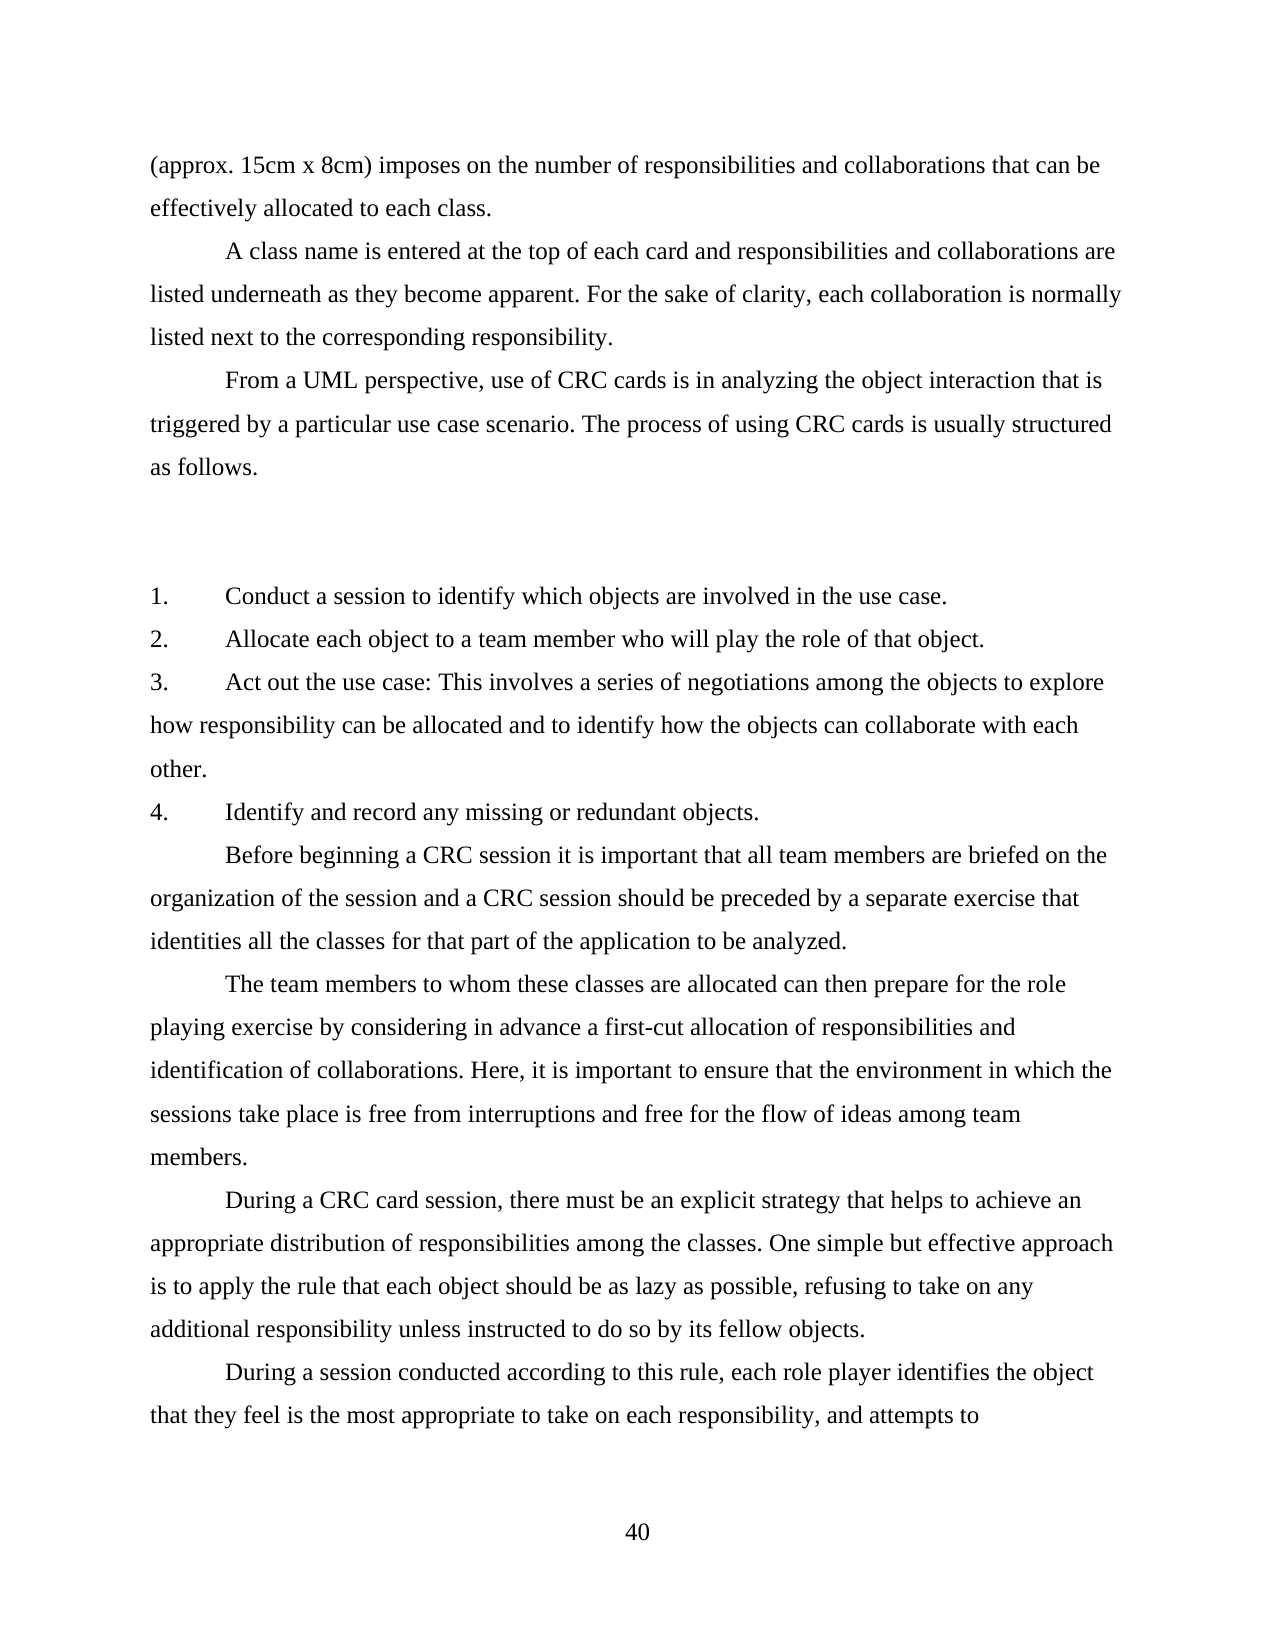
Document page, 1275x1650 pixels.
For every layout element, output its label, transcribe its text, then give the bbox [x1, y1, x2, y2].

list Conduct a session to identify which objects are involved in the use case. [150, 581, 1125, 610]
text During a CRC card session, there must be an explicit strategy that helps to achieve an appropriate distribution of responsibilities among the classes. One simple but effective approach is to apply the rule that each object should be as lazy as possible, refusing to take on any additional responsibility unless instructed to do so by its fellow objects. [150, 1185, 1125, 1343]
text The team members to whom these classes are allocated can then prepare for the role playing exercise by considering in advance a first-cut allocation of responsibilities and identification of collaborations. Here, it is important to ensure that the environment in which the sessions take place is free from interruptions and free for the flow of ideas among team members. [150, 969, 1125, 1171]
text From a UML perspective, use of CRC cards is in analyzing the object interaction that is triggered by a particular use case scenario. The process of using CRC cards is usually structured as follows. [150, 366, 1125, 481]
text During a session conducted according to this rule, each role player identifies the object that they feel is the most appropriate to take on each responsibility, and attempts to [150, 1357, 1125, 1429]
list Allocate each object to a team member who will play the role of that object. [150, 624, 1125, 653]
list Identify and record any missing or redundant objects. [150, 797, 1125, 826]
text Before beginning a CRC session it is important that all team members are briefed on the organization of the session and a CRC session should be preceded by a separate exercise that identities all the classes for that part of the application to be analyzed. [150, 840, 1125, 955]
text A class name is entered at the top of each card and responsibilities and collaborations are listed underneath as they become apparent. For the sake of clarity, each collaboration is normally listed next to the corresponding responsibility. [150, 236, 1125, 351]
text (approx. 15cm x 8cm) imposes on the number of responsibilities and collaborations that can be effectively allocated to each class. [150, 150, 1125, 222]
list Act out the use case: This involves a series of negotiations among the objects to explore how responsibility can be allocated and to identify how the objects can collaborate with each other. [150, 667, 1125, 782]
